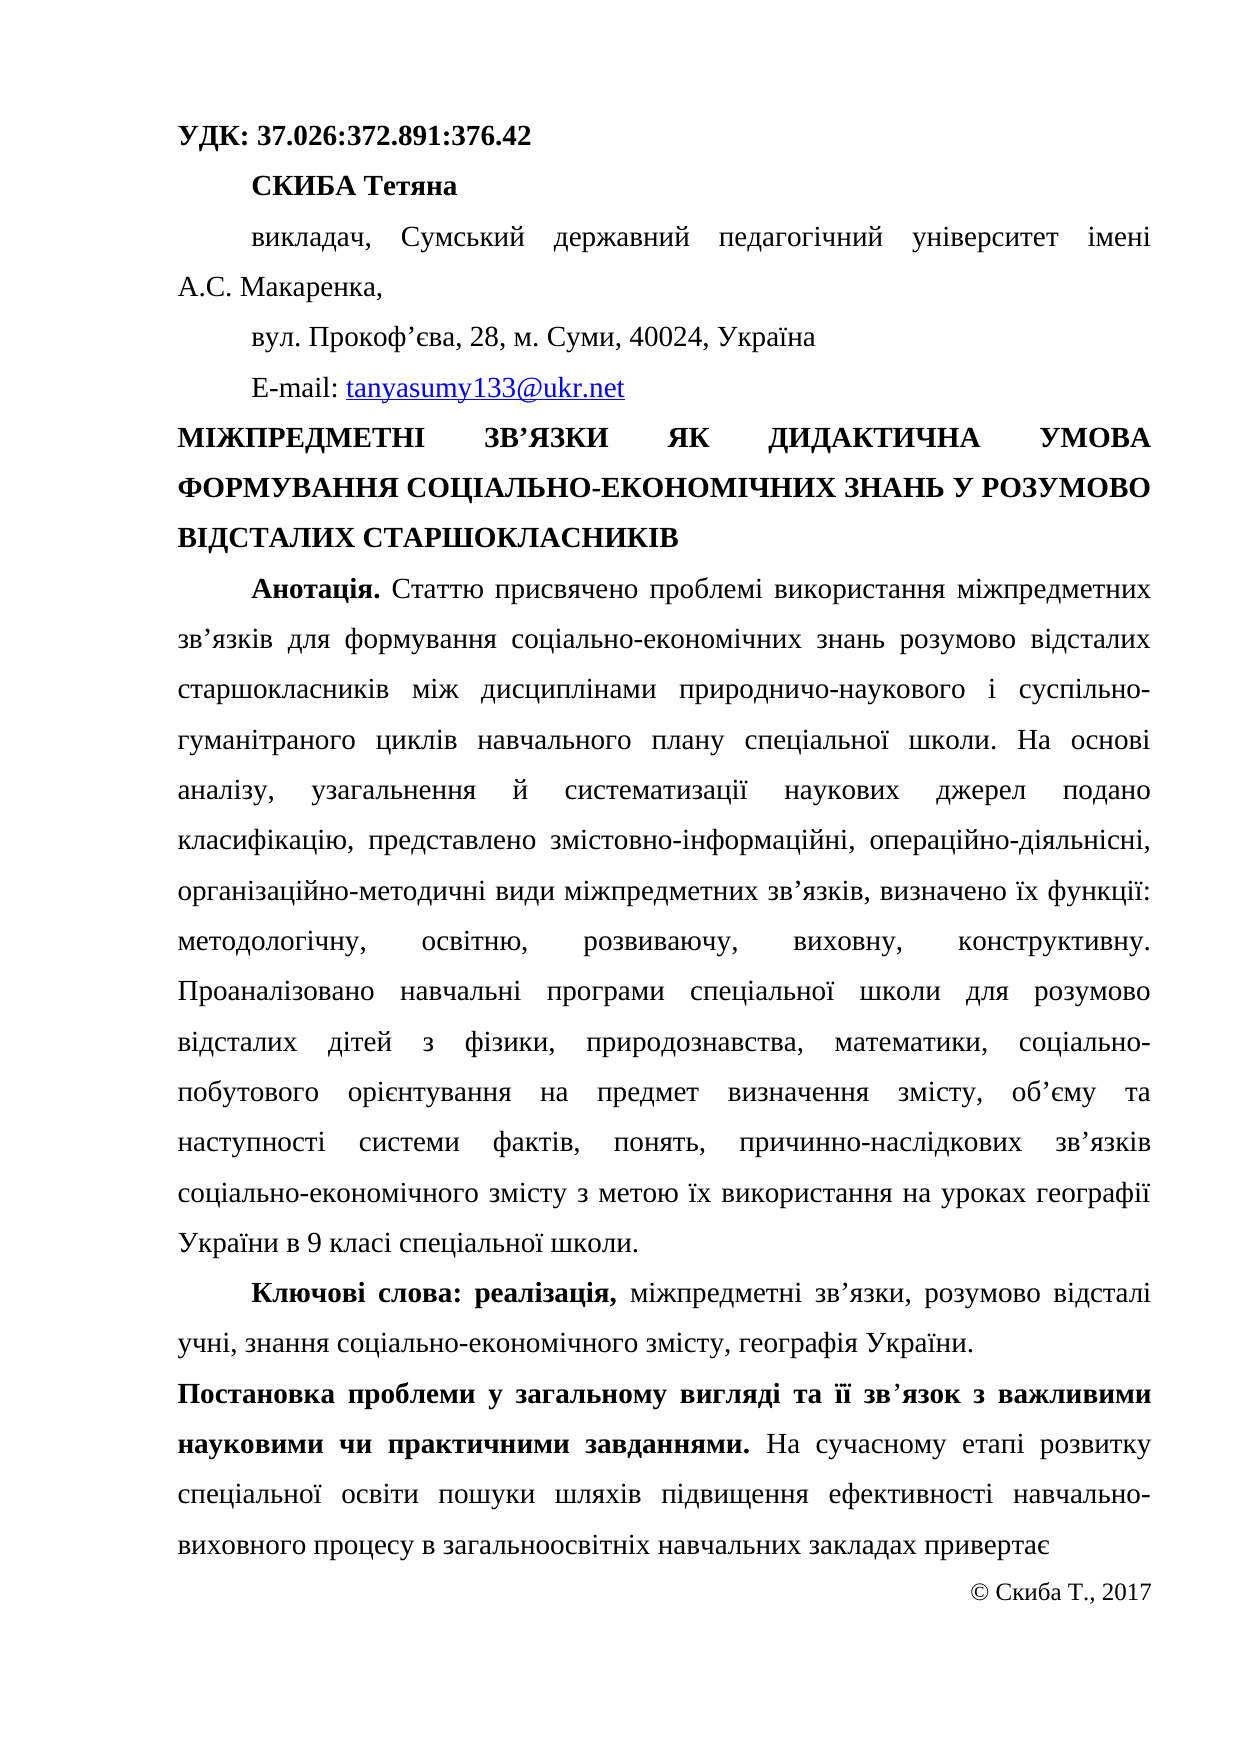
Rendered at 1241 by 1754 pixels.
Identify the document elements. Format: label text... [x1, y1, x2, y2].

text © Скиба Т., 2017 [177, 1577, 1152, 1606]
text СКИБА Тетяна [177, 168, 1152, 202]
text викладач, Сумський державний педагогічний університет імені А.С. Макаренка, [177, 219, 1152, 303]
text Ключові слова: реалізація, міжпредметні зв’язки, розумово відсталі учні, знання соціально-економічного змісту, географія України. [177, 1275, 1152, 1359]
text МІЖПРЕДМЕТНІ ЗВ’ЯЗКИ ЯК ДИДАКТИЧНА УМОВА ФОРМУВАННЯ СОЦІАЛЬНО-ЕКОНОМІЧНИХ ЗНАНЬ У РОЗУМОВО ВІДСТАЛИХ СТАРШОКЛАСНИКІВ [177, 420, 1152, 554]
text вул. Прокоф’єва, 28, м. Суми, 40024, Україна [177, 319, 1152, 353]
text Анотація. Статтю присвячено проблемі використання міжпредметних зв’язків для формування соціально-економічних знань розумово відсталих старшокласників між дисциплінами природничо-наукового і суспільно-гуманітраного циклів навчального плану спеціальної школи. На основі аналізу, узагальнення й систематизації наукових джерел подано класифікацію, представлено змістовно-інформаційні, операційно-діяльнісні, організаційно-методичні види міжпредметних зв’язків, визначено їх функції: методологічну, освітню, розвиваючу, виховну, конструктивну. Проаналізовано навчальні програми спеціальної школи для розумово відсталих дітей з фізики, природознавства, математики, соціально-побутового орієнтування на предмет визначення змісту, об’єму та наступності системи фактів, понять, причинно-наслідкових зв’язків соціально-економічного змісту з метою їх використання на уроках географії України в 9 класі спеціальної школи. [177, 571, 1152, 1258]
text E-mail: tanyasumy133@ukr.net [177, 370, 1152, 403]
text Постановка проблеми у загальному вигляді та її зв’язок з важливими науковими чи практичними завданнями. На сучасному етапі розвитку спеціальної освіти пошуки шляхів підвищення ефективності навчально-виховного процесу в загальноосвітніх навчальних закладах привертає [177, 1376, 1152, 1560]
text УДК: 37.026:372.891:376.42 [177, 118, 1152, 152]
